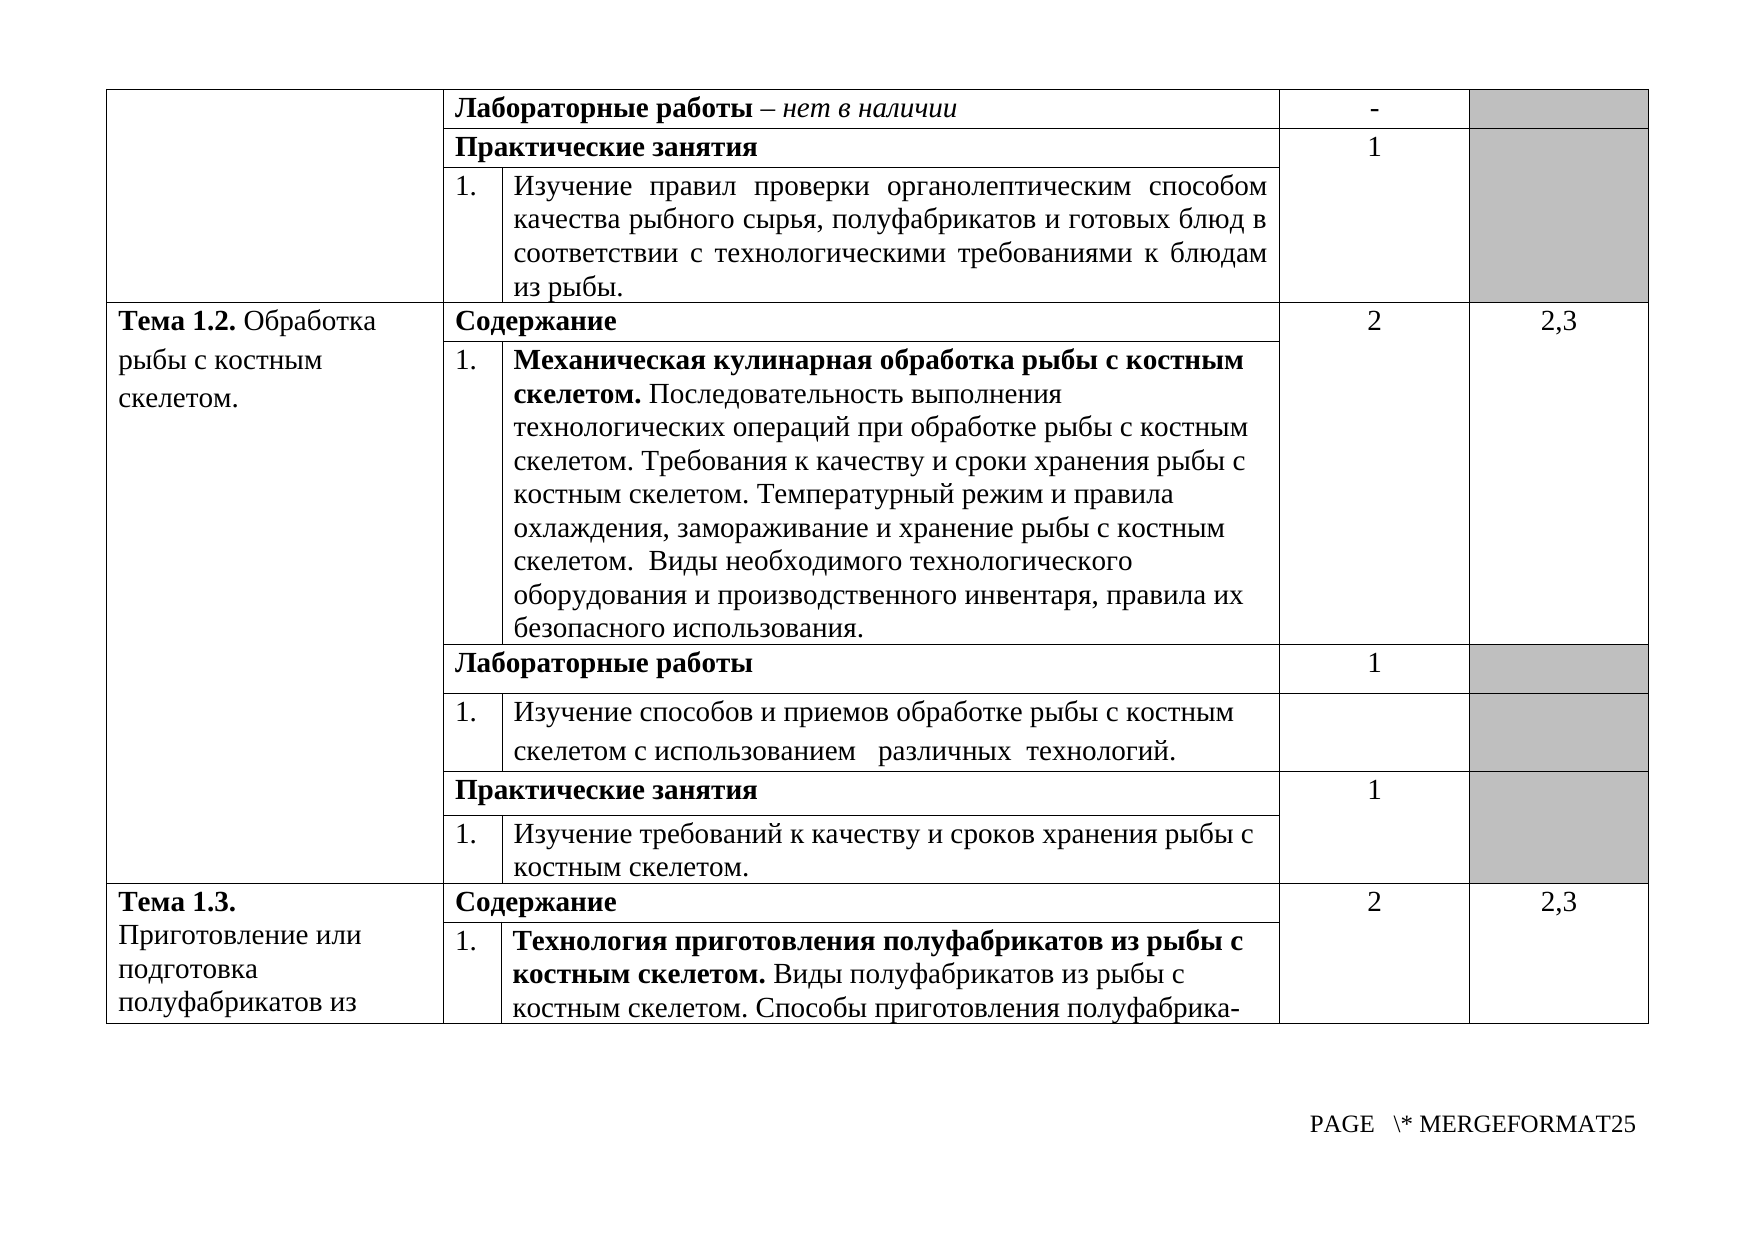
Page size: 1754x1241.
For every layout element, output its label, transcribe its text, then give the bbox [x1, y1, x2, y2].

table_cell Механическая кулинарная обработка рыбы с костным скелетом. Последовательность выполнения технологических операций при обработке рыбы с костным скелетом. Требования к качеству и сроки хранения рыбы с костным скелетом. Температурный режим и правила охлаждения, замораживание и хранение рыбы с костным скелетом. Виды необходимого технологического оборудования и производственного инвентаря, правила их безопасного использования. [503, 342, 1279, 644]
table_cell 2 [1280, 884, 1469, 1023]
table_cell Содержание [444, 884, 1279, 922]
table_cell 2,3 [1470, 884, 1648, 1023]
table_cell 2,3 [1470, 303, 1648, 644]
table_cell 1 [1280, 645, 1469, 693]
table_cell - [1280, 90, 1469, 128]
table_cell Изучение способов и приемов обработке рыбы с костным скелетом с использованием различных технологий. [503, 694, 1279, 771]
table_cell Практические занятия [444, 772, 1279, 815]
table_cell [1470, 694, 1648, 771]
table_cell 1 [1280, 772, 1469, 883]
table_cell Содержание [444, 303, 1279, 341]
table_cell 1. [444, 694, 502, 771]
table_cell [1470, 645, 1648, 693]
table_cell Практические занятия [444, 129, 1279, 167]
table_cell Тема 1.2. Обработка рыбы с костным скелетом. [107, 303, 443, 883]
table_cell Лабораторные работы [444, 645, 1279, 693]
table_cell 1 [1280, 129, 1469, 302]
table_cell Тема 1.3. Приготовление или подготовка полуфабрикатов из рыбы с костным скелетом. [107, 884, 443, 1023]
table_cell [1470, 90, 1648, 128]
table_cell [1280, 694, 1469, 771]
table_cell 2 [1280, 303, 1469, 644]
table_cell 1. [444, 816, 502, 883]
table_cell Изучение правил проверки органолептическим способом качества рыбного сырья, полуфабрикатов и готовых блюд в соответствии с технологическими требованиями к блюдам из рыбы. [503, 168, 1279, 302]
table_cell Изучение требований к качеству и сроков хранения рыбы с костным скелетом. [503, 816, 1279, 883]
table_cell 1. [444, 342, 502, 644]
table_cell Лабораторные работы – нет в наличии [444, 90, 1279, 128]
table_cell 1. [444, 923, 501, 1023]
table_cell [1470, 129, 1648, 302]
table_cell [1470, 772, 1648, 883]
table_cell Технология приготовления полуфабрикатов из рыбы с костным скелетом. Виды полуфабрикатов из рыбы с костным скелетом. Способы приготовления полуфабрика- [502, 923, 1279, 1023]
table_cell 1. [444, 168, 502, 302]
